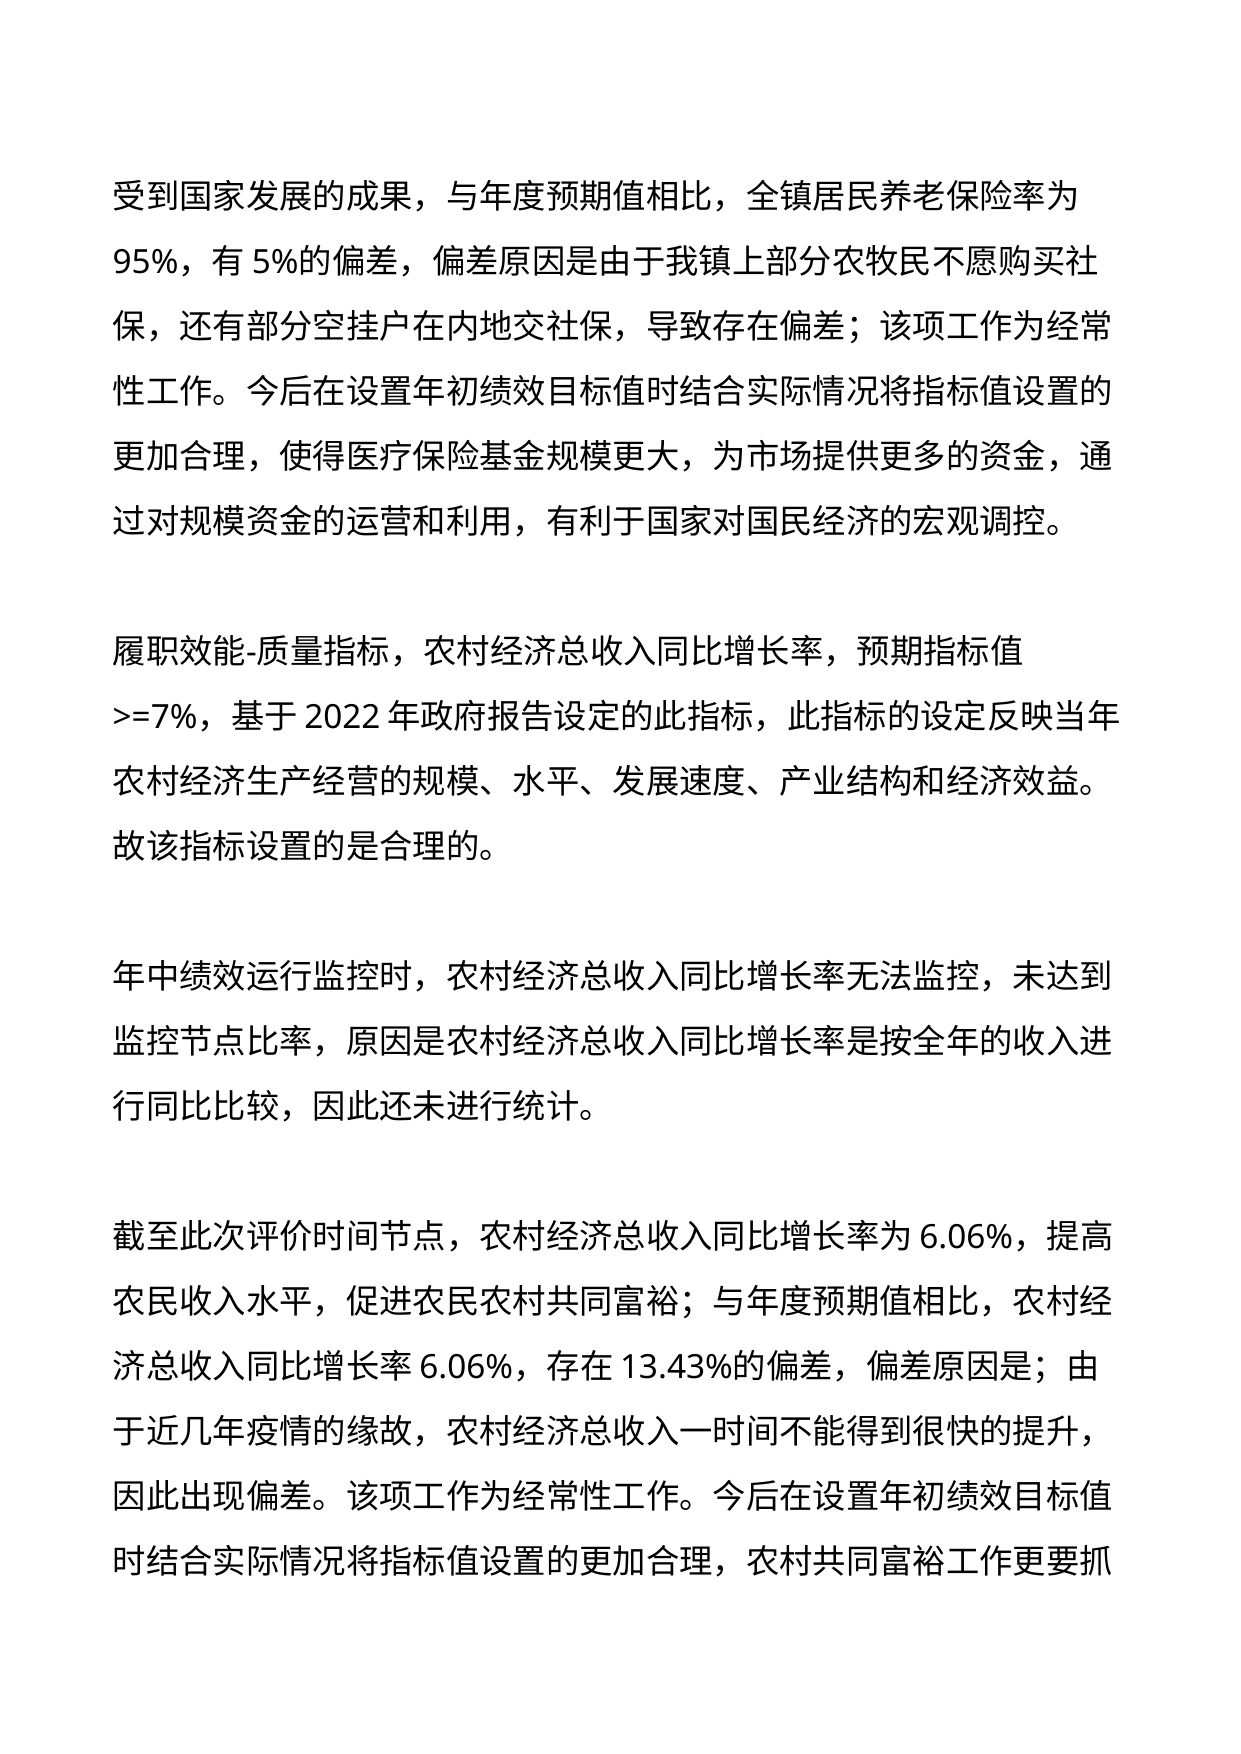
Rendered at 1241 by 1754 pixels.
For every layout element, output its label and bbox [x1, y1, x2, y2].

text [112, 162, 1128, 1592]
